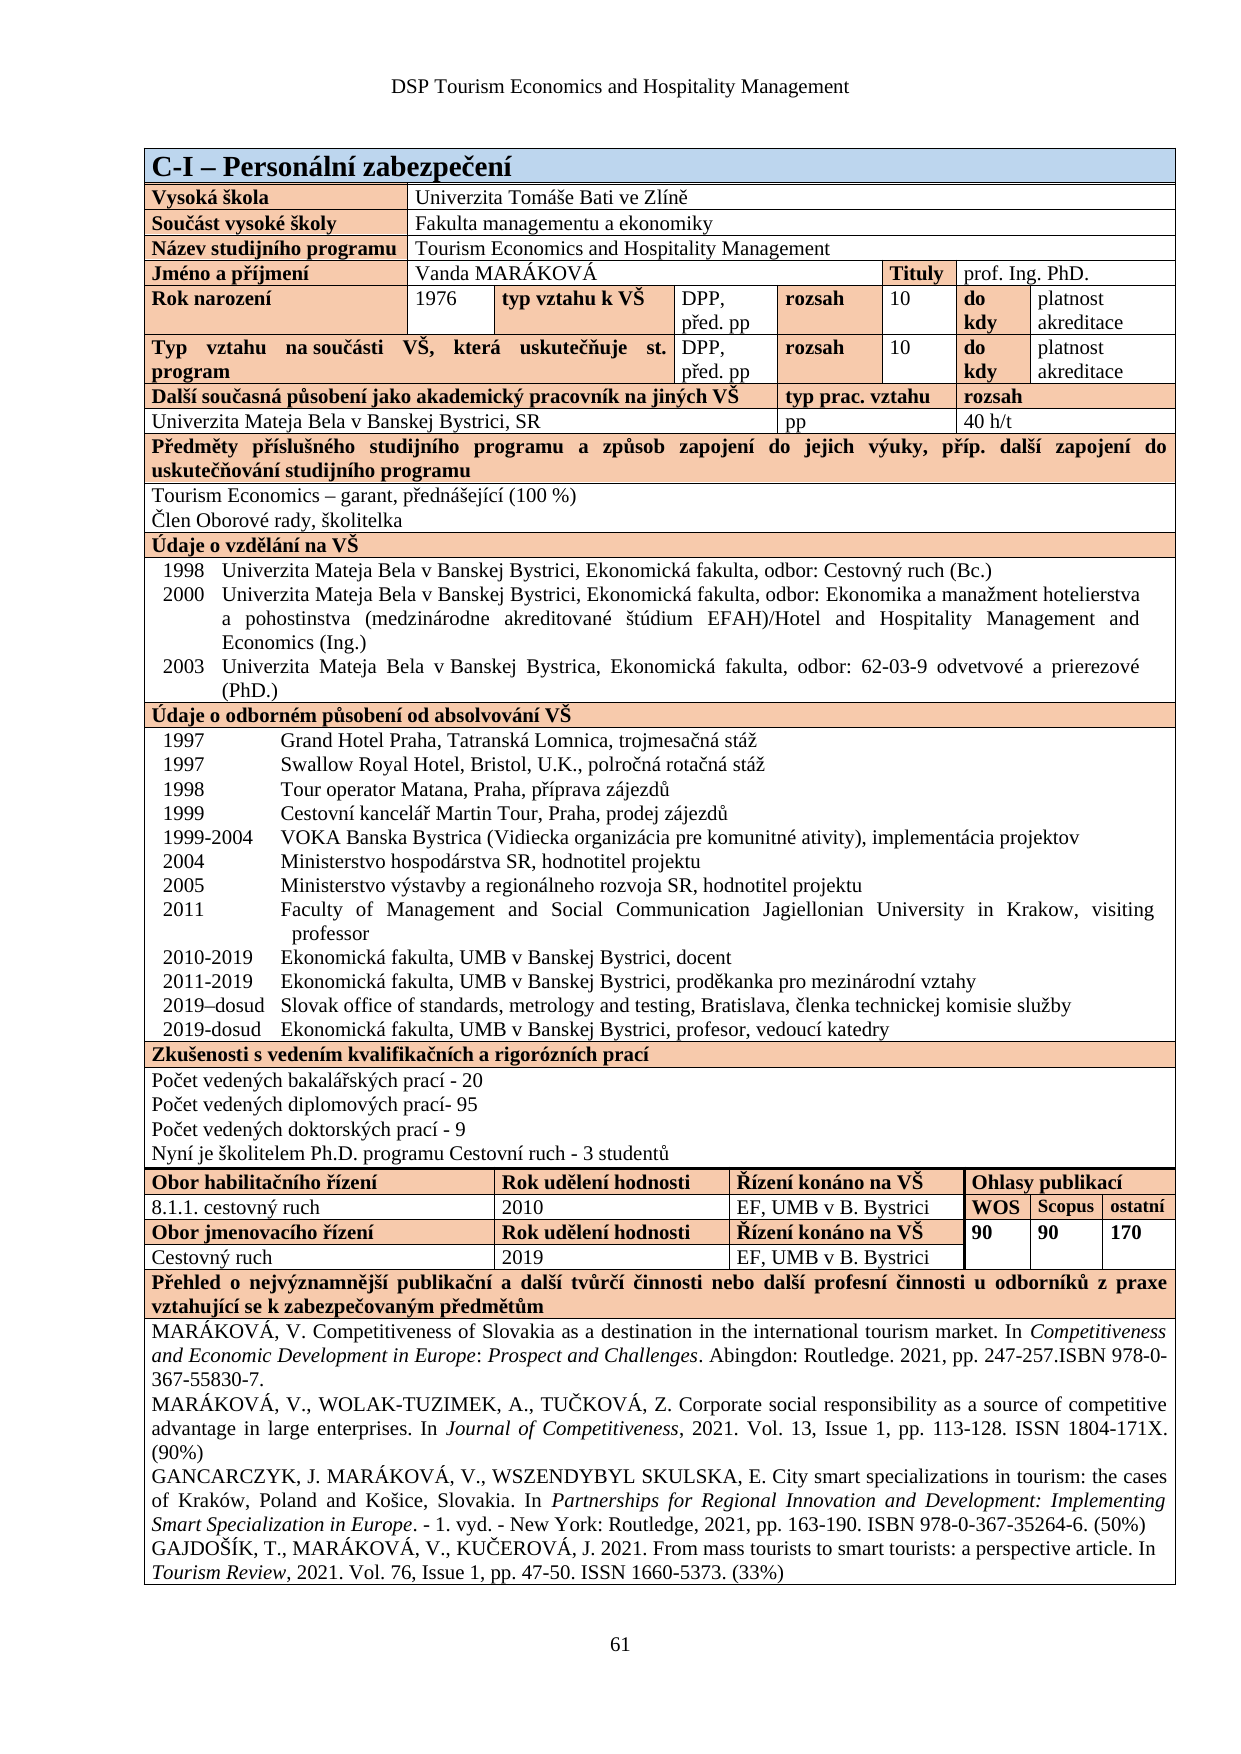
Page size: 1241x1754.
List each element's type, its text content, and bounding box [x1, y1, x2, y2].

table_cell [145, 728, 1175, 1041]
table_cell Rok udělení hodnosti [495, 1220, 729, 1244]
table_cell Obor habilitačního řízení [145, 1170, 494, 1194]
table_cell 90 [966, 1220, 1030, 1269]
table_cell rozsah [778, 286, 882, 334]
table_cell EF, UMB v B. Bystrici [730, 1195, 963, 1219]
table_cell prof. Ing. PhD. [957, 261, 1175, 285]
table_cell platnost akreditace [1031, 335, 1175, 383]
table_cell platnost akreditace [1031, 286, 1175, 334]
table_cell pp [778, 409, 956, 433]
table_cell 2019 [495, 1245, 729, 1269]
table_cell 90 [1031, 1220, 1102, 1269]
table_cell Údaje o vzdělání na VŠ [145, 533, 1175, 557]
table_cell 40 h/t [957, 409, 1175, 433]
table_cell Počet vedených bakalářských prací - 20 Počet vedených diplomových prací- 95 Počet vedených doktorských prací - 9 Nyní je školitelem Ph.D. programu Cestovní ruch - 3 studentů [145, 1068, 1175, 1167]
table_cell Jméno a příjmení [145, 261, 407, 285]
table_cell Obor jmenovacího řízení [145, 1220, 494, 1244]
table_cell Řízení konáno na VŠ [730, 1220, 963, 1244]
table_cell EF, UMB v B. Bystrici [730, 1245, 963, 1269]
table_cell Přehled o nejvýznamnější publikační a další tvůrčí činnosti nebo další profesní činnosti u odborníků z praxe vztahující se k zabezpečovaným předmětům [145, 1270, 1175, 1318]
table_cell 2010 [495, 1195, 729, 1219]
table_cell Tituly [883, 261, 956, 285]
table_header C-I – Personální zabezpečení [145, 149, 1175, 182]
table_cell 10 [883, 286, 956, 334]
table_cell Rok udělení hodnosti [495, 1170, 729, 1194]
table_cell Tourism Economics and Hospitality Management [408, 236, 1175, 259]
table_cell typ vztahu k VŠ [495, 286, 674, 334]
table_cell do kdy [957, 335, 1030, 383]
table_cell Univerzita Tomáše Bati ve Zlíně [408, 185, 1175, 209]
table_cell DPP, před. pp [675, 286, 777, 334]
table_cell 170 [1103, 1220, 1175, 1269]
table_cell WOS [966, 1195, 1030, 1219]
table_cell Ohlasy publikací [966, 1170, 1175, 1194]
table_cell Vysoká škola [145, 185, 407, 209]
table_cell Univerzita Mateja Bela v Banskej Bystrici, SR [145, 409, 777, 433]
table_cell Název studijního programu [145, 236, 407, 259]
table_cell Cestovný ruch [145, 1245, 494, 1269]
table_cell 1976 [408, 286, 494, 334]
table_cell typ prac. vztahu [778, 384, 956, 408]
table_cell Fakulta managementu a ekonomiky [408, 210, 1175, 234]
table_cell Zkušenosti s vedením kvalifikačních a rigorózních prací [145, 1042, 1175, 1067]
table_cell rozsah [778, 335, 882, 383]
table_cell Předměty příslušného studijního programu a způsob zapojení do jejich výuky, příp. další zapojení do uskutečňování studijního programu [145, 434, 1175, 482]
table_cell do kdy [957, 286, 1030, 334]
table_cell DPP, před. pp [675, 335, 777, 383]
table_cell Řízení konáno na VŠ [730, 1170, 963, 1194]
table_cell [145, 1319, 1175, 1584]
table_cell [145, 558, 1175, 702]
table_cell Další současná působení jako akademický pracovník na jiných VŠ [145, 384, 777, 408]
table_cell Scopus [1031, 1195, 1102, 1219]
table_cell Součást vysoké školy [145, 210, 407, 234]
table_cell Typ vztahu na součásti VŠ, která uskutečňuje st. program [145, 335, 674, 383]
table_cell Údaje o odborném působení od absolvování VŠ [145, 703, 1175, 727]
table_cell Vanda MARÁKOVÁ [408, 261, 882, 285]
table_cell ostatní [1103, 1195, 1175, 1219]
table_cell Rok narození [145, 286, 407, 334]
table_cell rozsah [957, 384, 1175, 408]
table_cell 10 [883, 335, 956, 383]
table_cell 8.1.1. cestovný ruch [145, 1195, 494, 1219]
table_cell Tourism Economics – garant, přednášející (100 %) Člen Oborové rady, školitelka [145, 484, 1175, 532]
